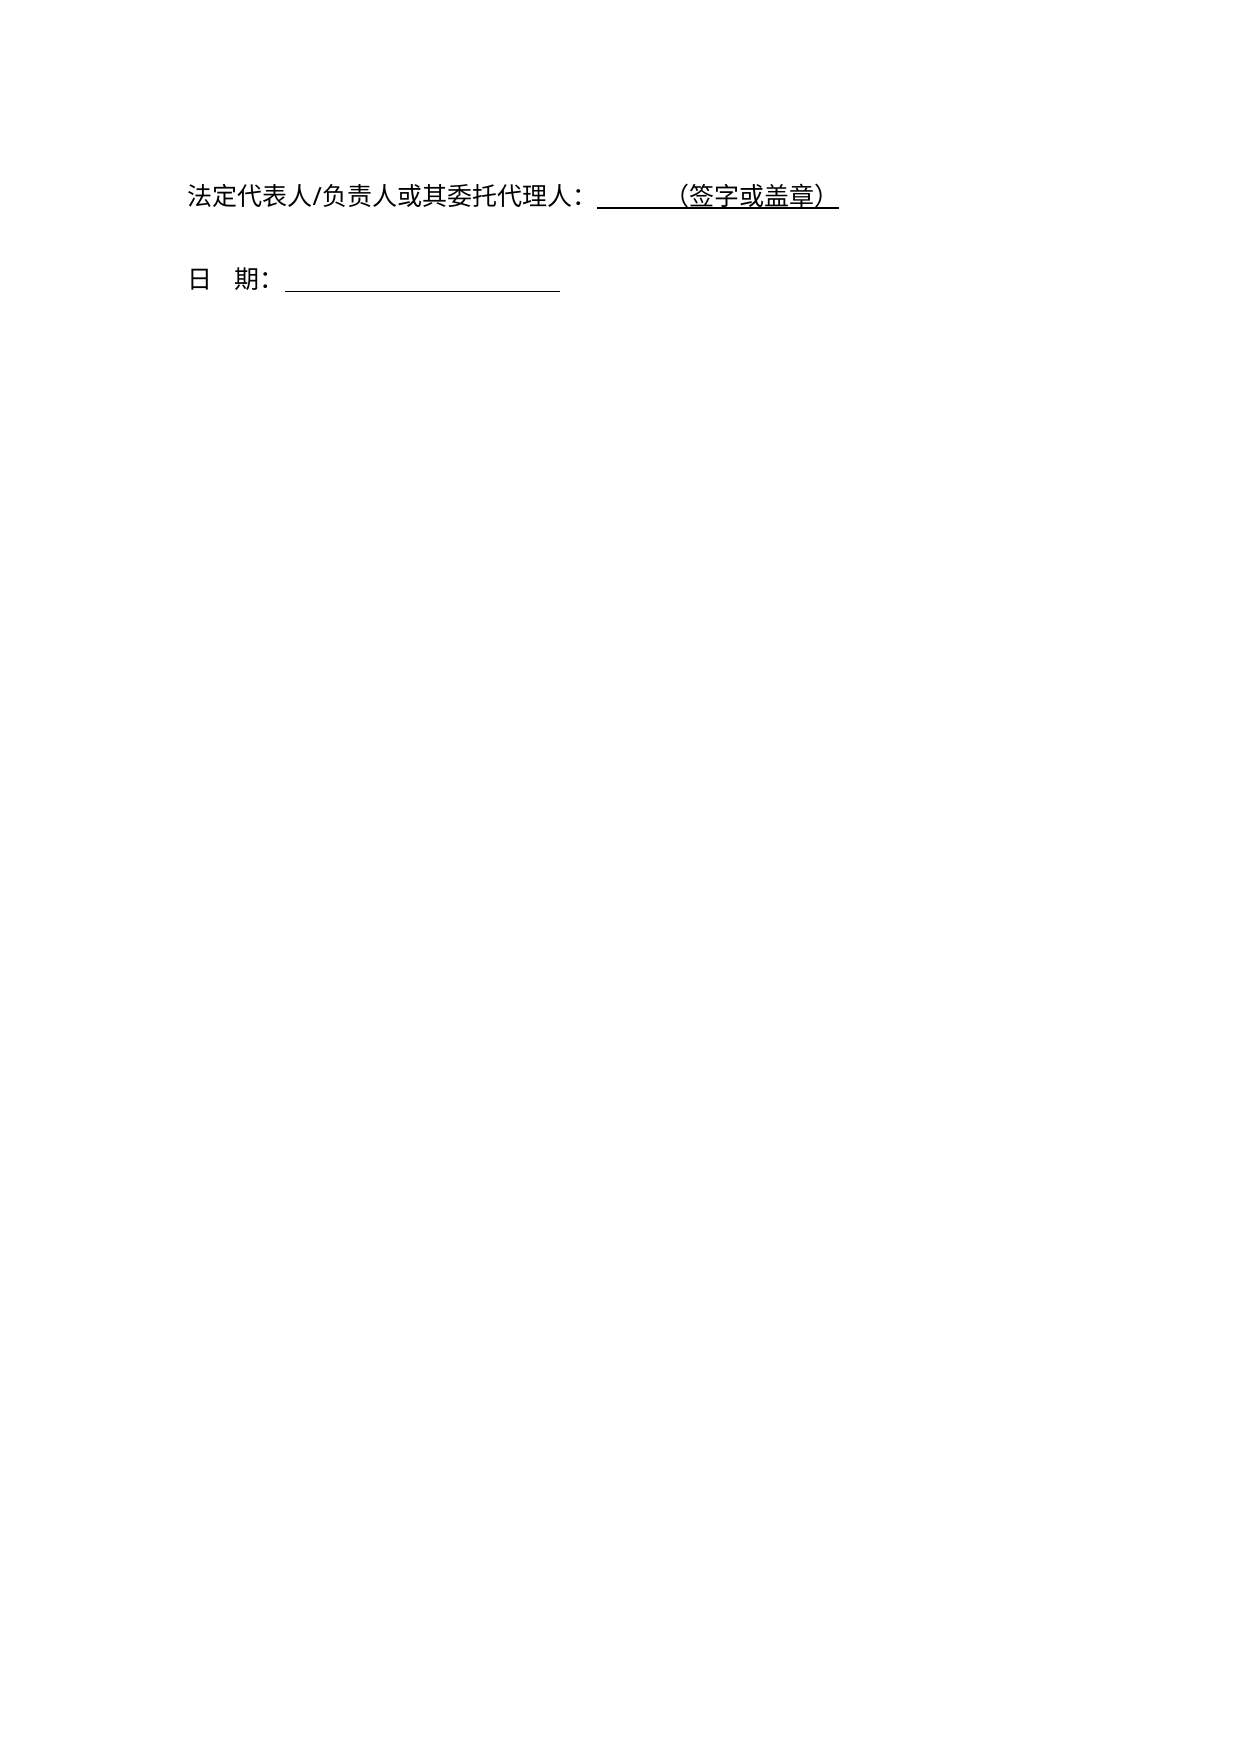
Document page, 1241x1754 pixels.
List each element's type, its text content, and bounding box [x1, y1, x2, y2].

text 日 期： [187, 245, 1053, 310]
text 法定代表人/负责人或其委托代理人： （签字或盖章） [187, 162, 1053, 227]
